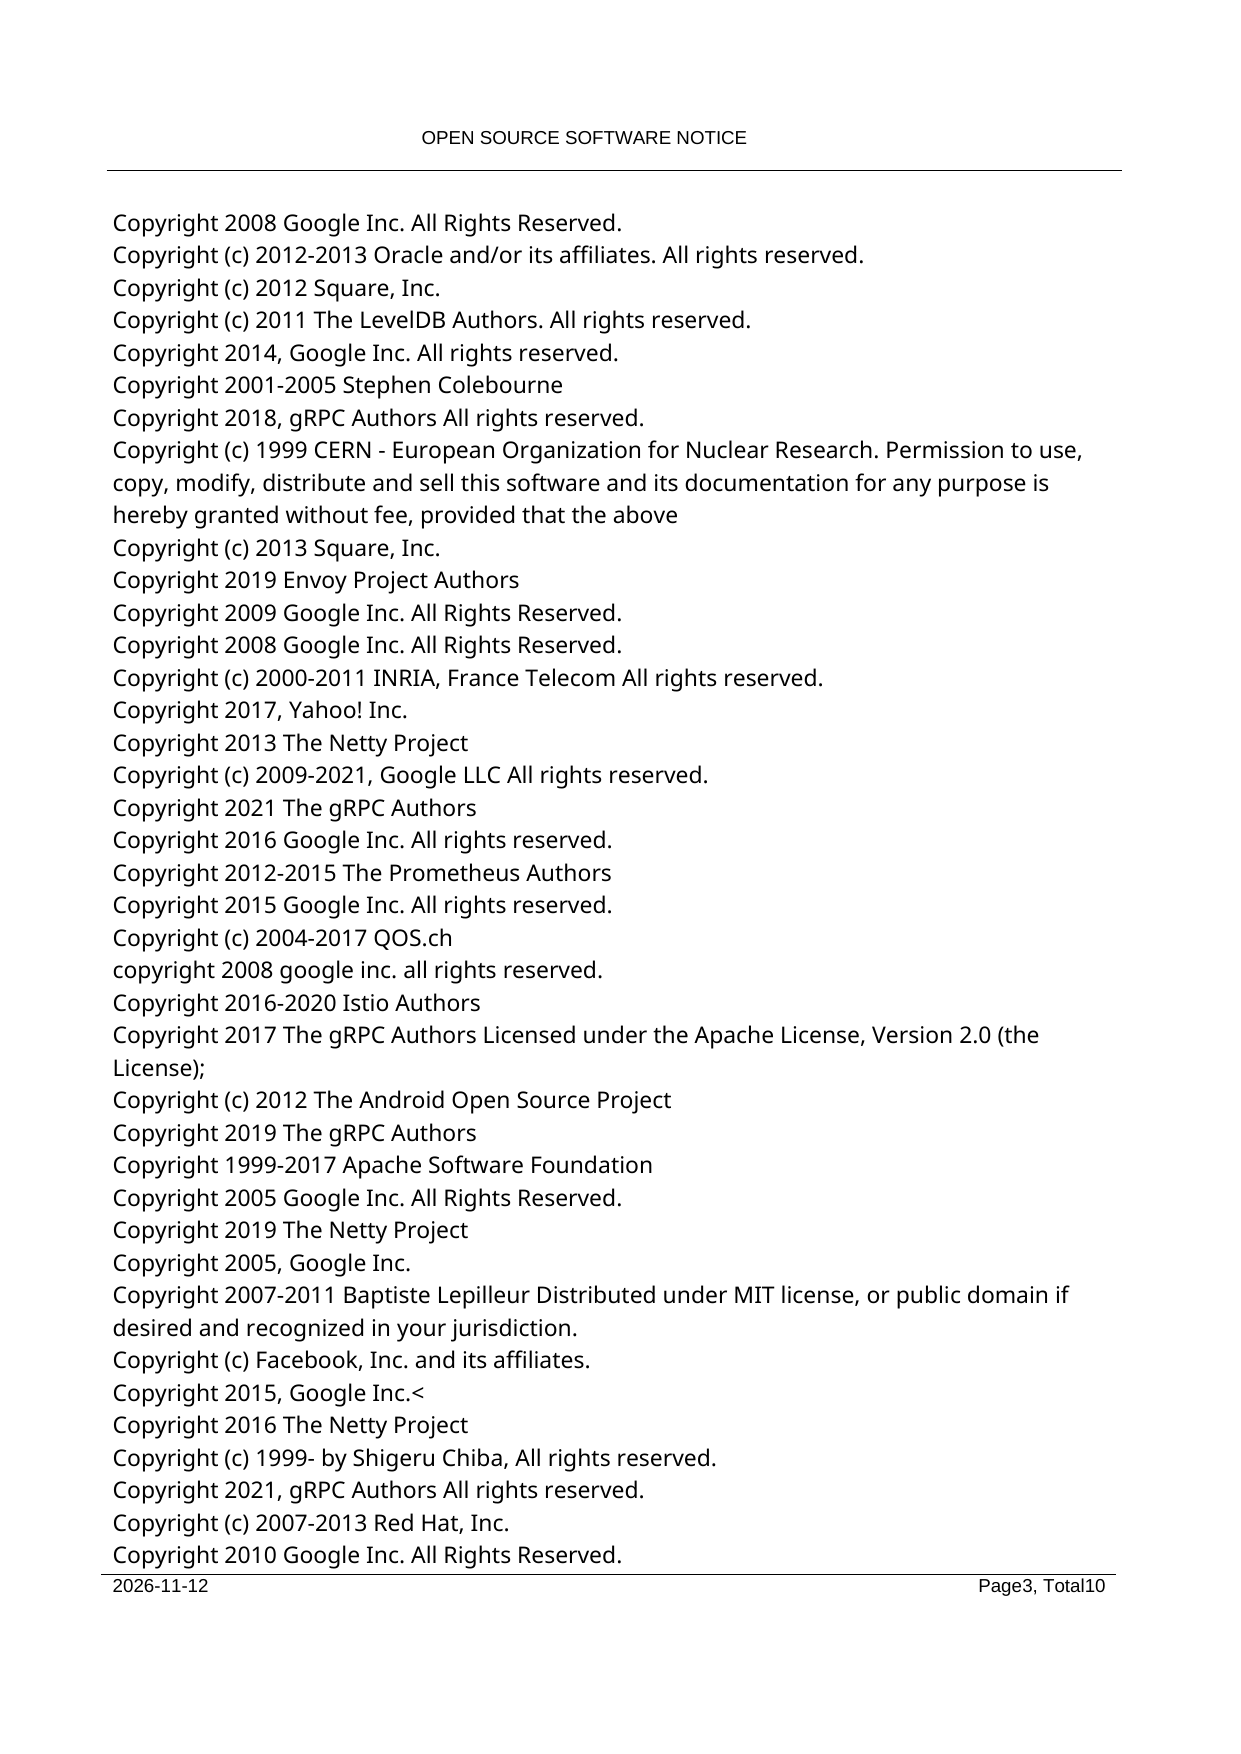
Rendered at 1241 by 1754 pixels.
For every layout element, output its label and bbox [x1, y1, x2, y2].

text [112, 206, 1128, 1571]
